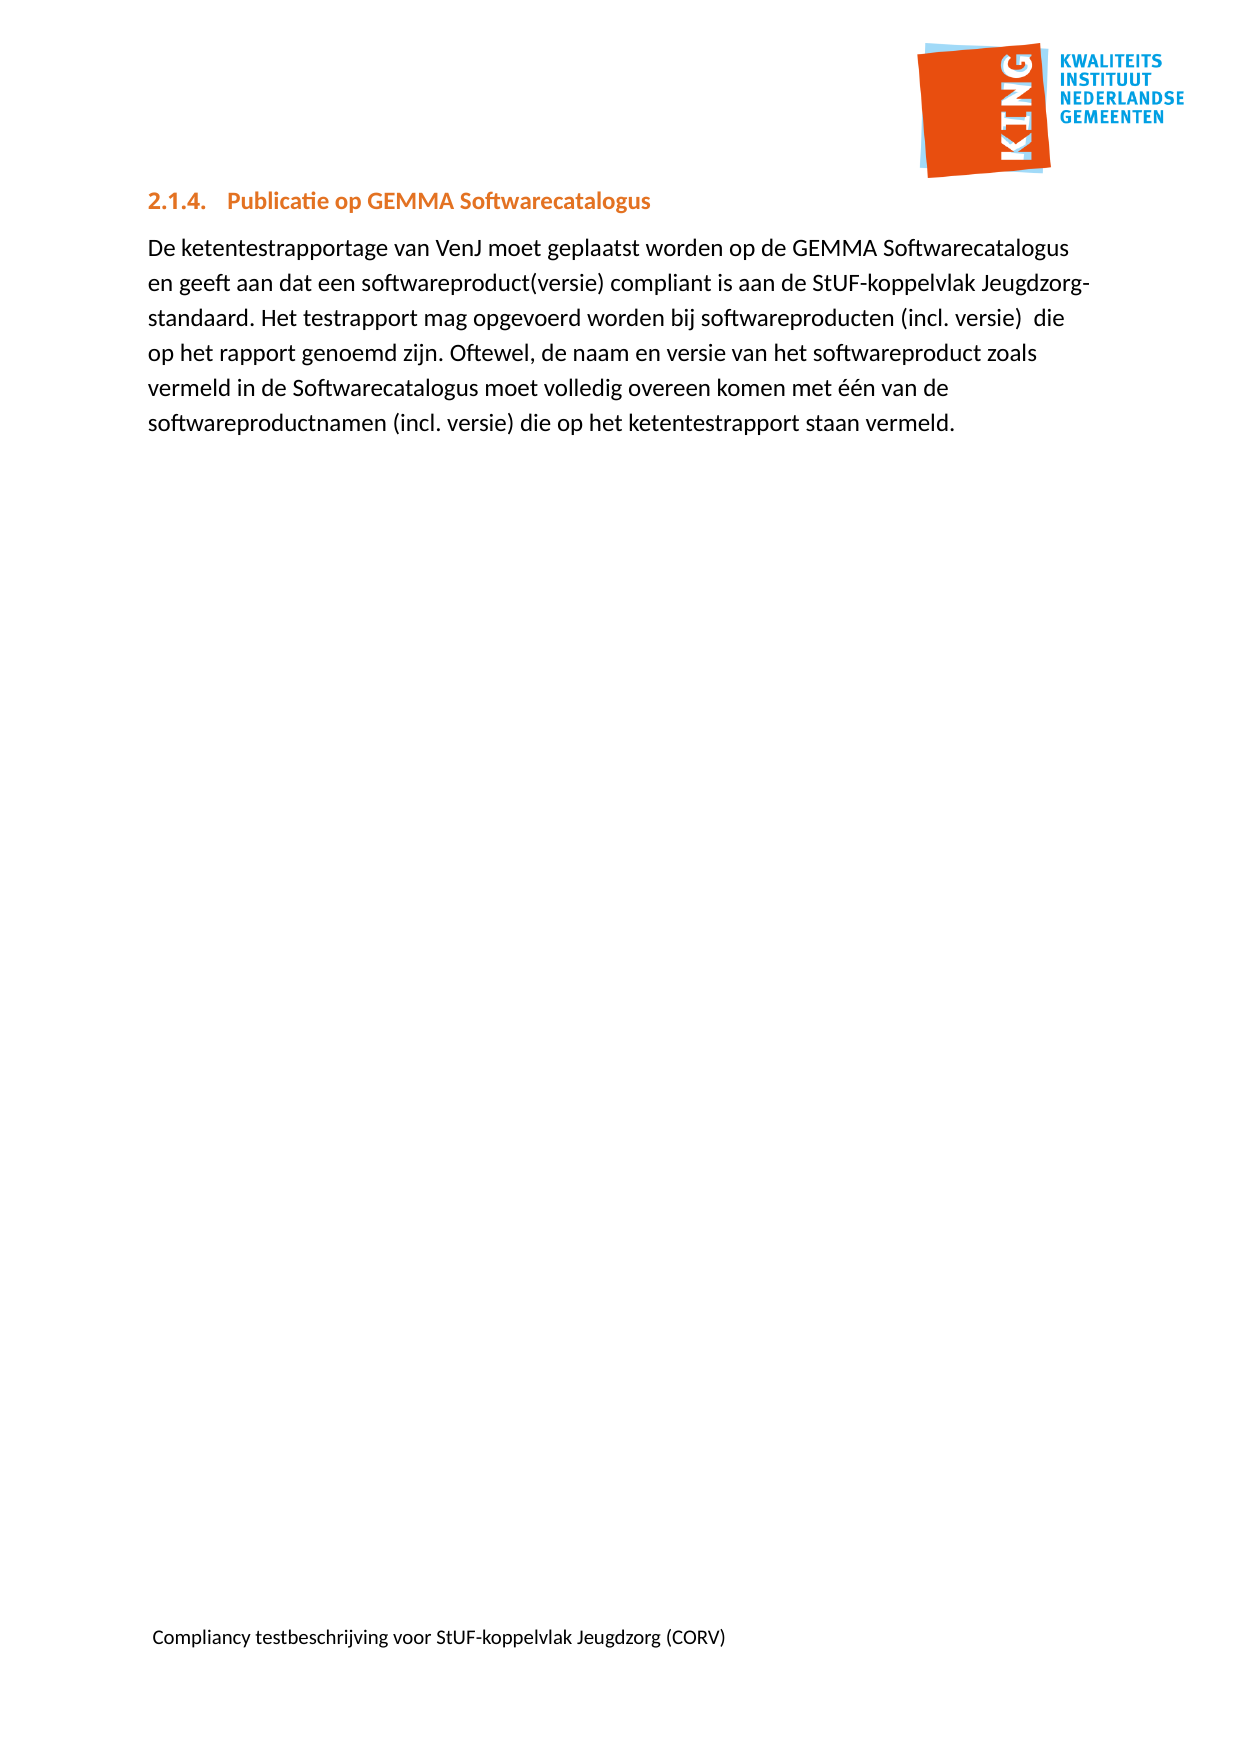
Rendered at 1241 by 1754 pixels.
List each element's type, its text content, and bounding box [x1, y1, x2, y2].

subtitle Publicatie op GEMMA Softwarecatalogus [148, 185, 1092, 217]
text De ketentestrapportage van VenJ moet geplaatst worden op de GEMMA Softwarecatalogus en geeft aan dat een softwareproduct(versie) compliant is aan de StUF-koppelvlak Jeugdzorg-standaard. Het testrapport mag opgevoerd worden bij softwareproducten (incl. versie) die op het rapport genoemd zijn. Oftewel, de naam en versie van het softwareproduct zoals vermeld in de Softwarecatalogus moet volledig overeen komen met één van de softwareproductnamen (incl. versie) die op het ketentestrapport staan vermeld. [148, 232, 1092, 437]
picture [917, 43, 1184, 178]
